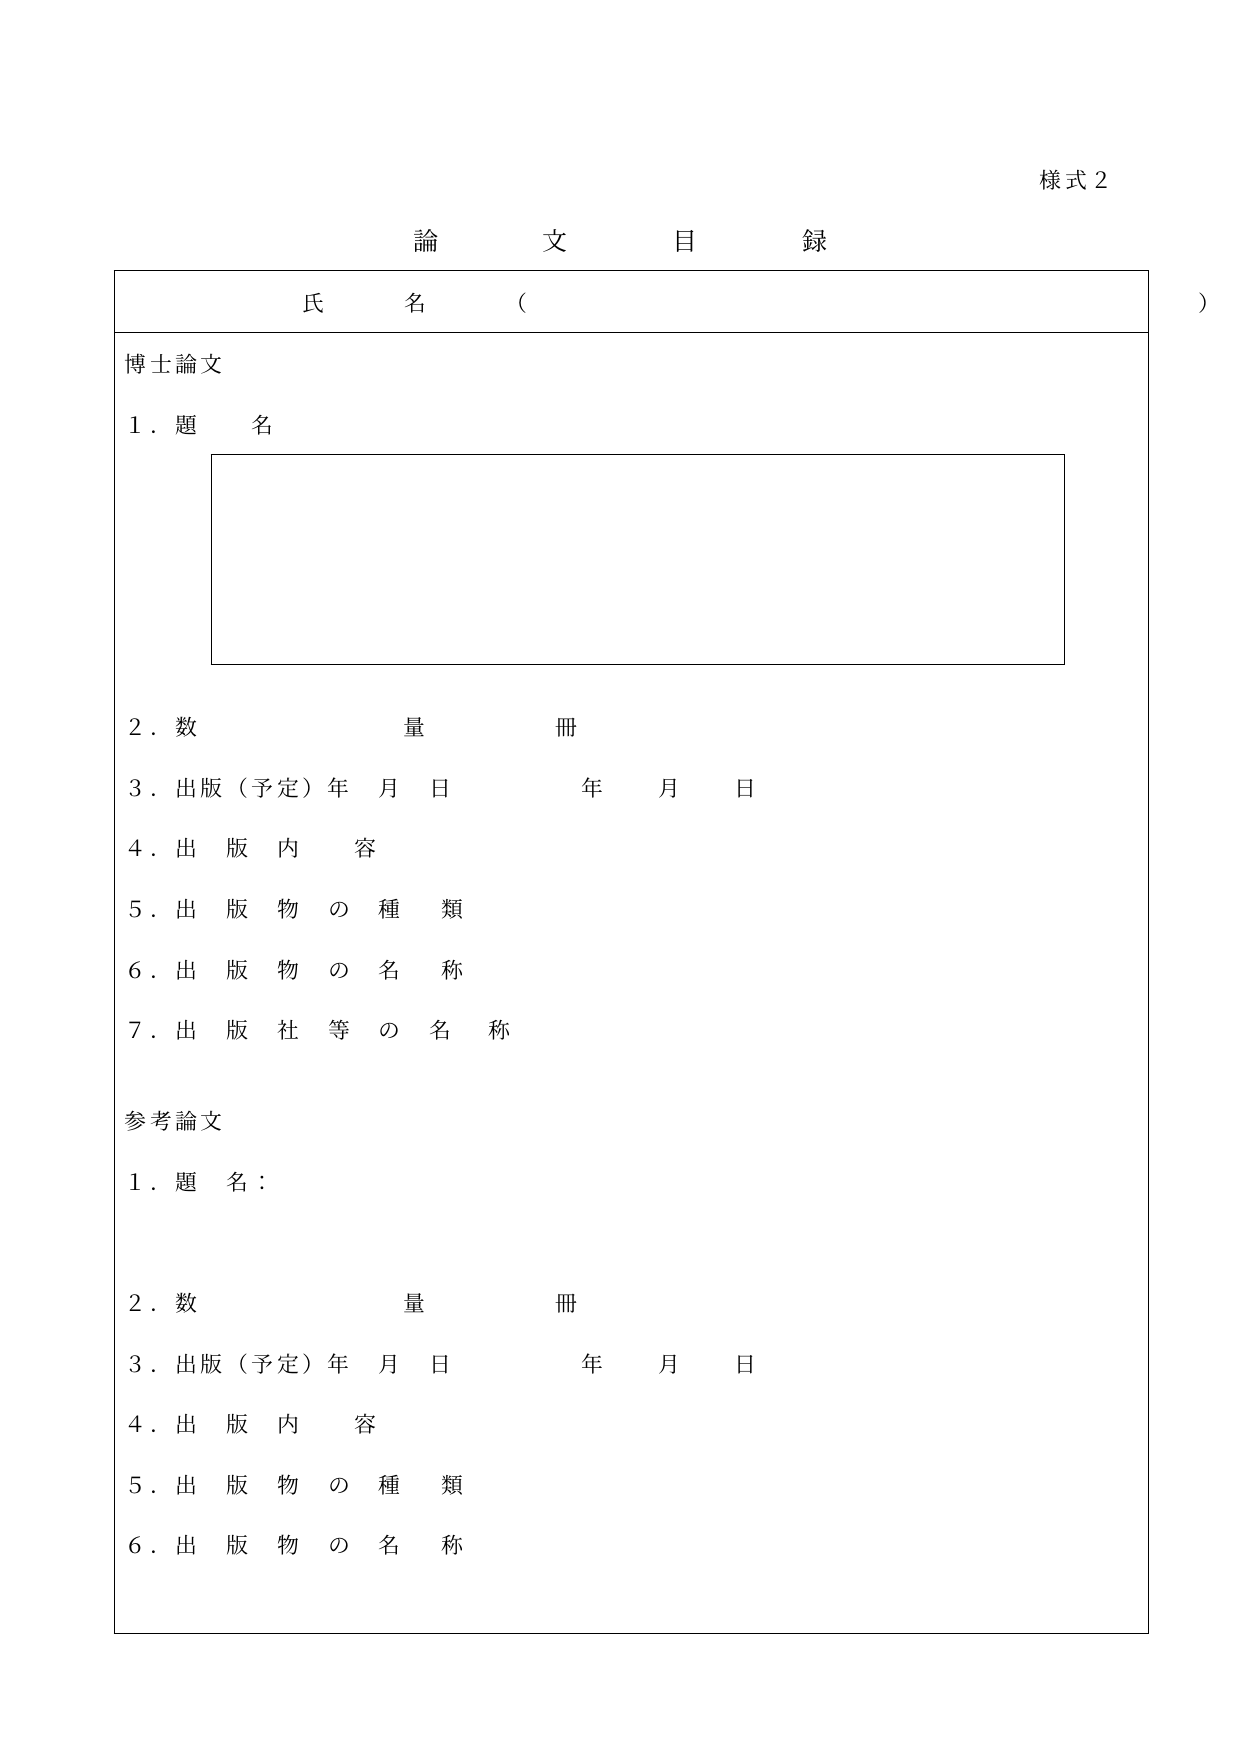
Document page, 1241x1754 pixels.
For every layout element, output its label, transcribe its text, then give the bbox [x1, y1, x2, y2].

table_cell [115, 333, 1148, 1633]
text 様式２ [124, 149, 1116, 210]
text 論 文 目 録 [124, 210, 1116, 270]
table_header 氏 名 （ ） [115, 271, 1148, 332]
